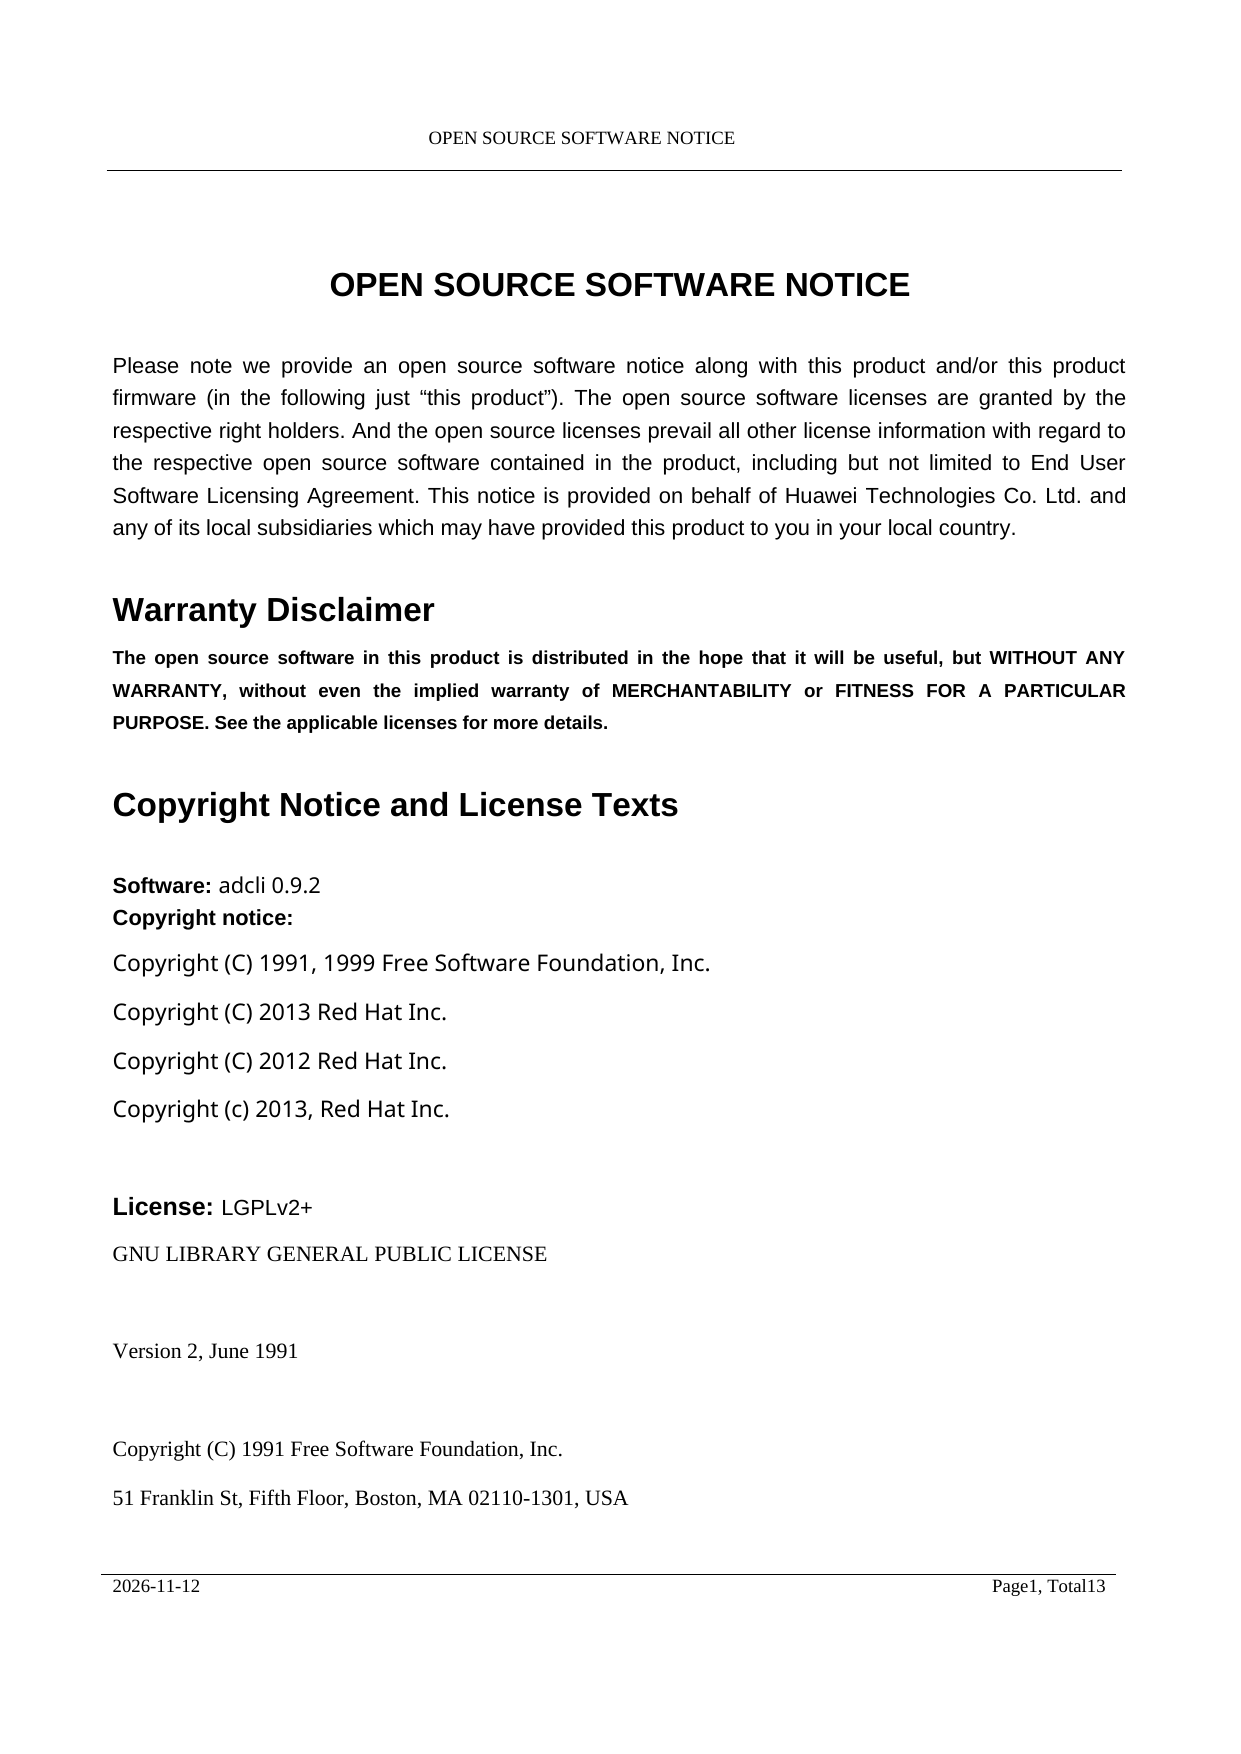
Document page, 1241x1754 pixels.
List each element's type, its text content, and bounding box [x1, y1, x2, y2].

text Software: adcli 0.9.2 [112, 869, 1128, 901]
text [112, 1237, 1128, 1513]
text Copyright notice: [112, 901, 1128, 934]
text License: LGPLv2+ [112, 1190, 1128, 1223]
text Copyright Notice and License Texts [112, 771, 1128, 836]
text Please note we provide an open source software notice along with this product and/or this product firmware (in the following just “this product”). The open source software licenses are granted by the respective right holders. And the open source licenses prevail all other license information with regard to the respective open source software contained in the product, including but not limited to End User Software Licensing Agreement. This notice is provided on behalf of Huawei Technologies Co. Ltd. and any of its local subsidiaries which may have provided this product to you in your local country. [112, 349, 1128, 544]
text Copyright (C) 1991, 1999 Free Software Foundation, Inc. Copyright (C) 2013 Red Hat Inc. Copyright (C) 2012 Red Hat Inc. Copyright (c) 2013, Red Hat Inc. [112, 947, 1128, 1174]
text Warranty Disclaimer [112, 576, 1128, 641]
text OPEN SOURCE SOFTWARE NOTICE [112, 251, 1128, 316]
text The open source software in this product is distributed in the hope that it will be useful, but WITHOUT ANY WARRANTY, without even the implied warranty of MERCHANTABILITY or FITNESS FOR A PARTICULAR PURPOSE. See the applicable licenses for more details. [112, 641, 1128, 739]
